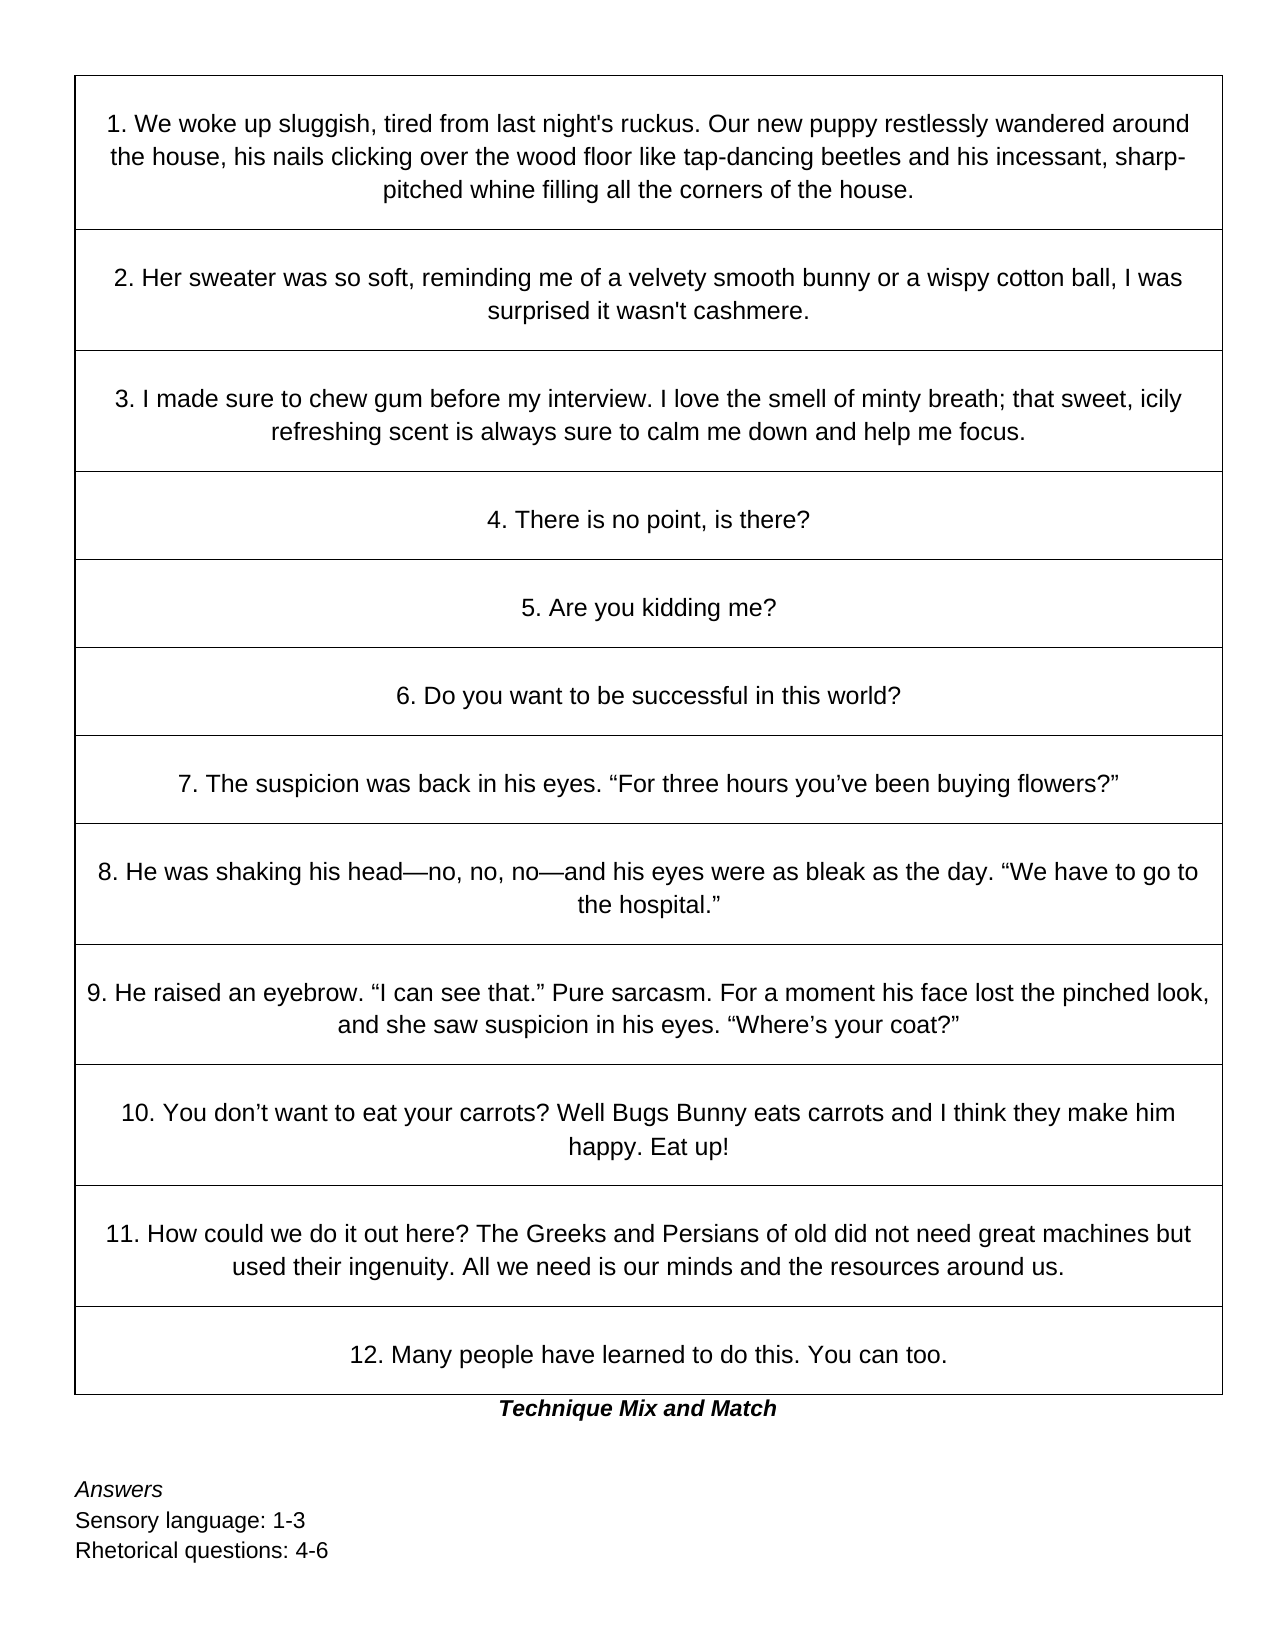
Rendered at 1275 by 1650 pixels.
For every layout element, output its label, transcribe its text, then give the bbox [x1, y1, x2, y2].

table_cell 4. There is no point, is there? [76, 472, 1222, 559]
text Technique Mix and Match [75, 1395, 1200, 1422]
table_cell 2. Her sweater was so soft, reminding me of a velvety smooth bunny or a wispy cotton ball, I was surprised it wasn't cashmere. [76, 230, 1222, 350]
table_cell 5. Are you kidding me? [76, 560, 1222, 647]
table_cell 10. You don’t want to eat your carrots? Well Bugs Bunny eats carrots and I think they make him happy. Eat up! [76, 1065, 1222, 1185]
table_cell 12. Many people have learned to do this. You can too. [76, 1307, 1222, 1394]
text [75, 1446, 1200, 1563]
table_cell 3. I made sure to chew gum before my interview. I love the smell of minty breath; that sweet, icily refreshing scent is always sure to calm me down and help me focus. [76, 351, 1222, 471]
table_cell 7. The suspicion was back in his eyes. “For three hours you’ve been buying flowers?” [76, 736, 1222, 822]
table_cell 8. He was shaking his head—no, no, no—and his eyes were as bleak as the day. “We have to go to the hospital.” [76, 824, 1222, 943]
table_cell 6. Do you want to be successful in this world? [76, 648, 1222, 734]
table_header 1. We woke up sluggish, tired from last night's ruckus. Our new puppy restlessly wandered around the house, his nails clicking over the wood floor like tap-dancing beetles and his incessant, sharp-pitched whine filling all the corners of the house. [76, 76, 1222, 229]
table_cell 9. He raised an eyebrow. “I can see that.” Pure sarcasm. For a moment his face lost the pinched look, and she saw suspicion in his eyes. “Where’s your coat?” [76, 945, 1222, 1064]
table_cell 11. How could we do it out here? The Greeks and Persians of old did not need great machines but used their ingenuity. All we need is our minds and the resources around us. [76, 1186, 1222, 1306]
